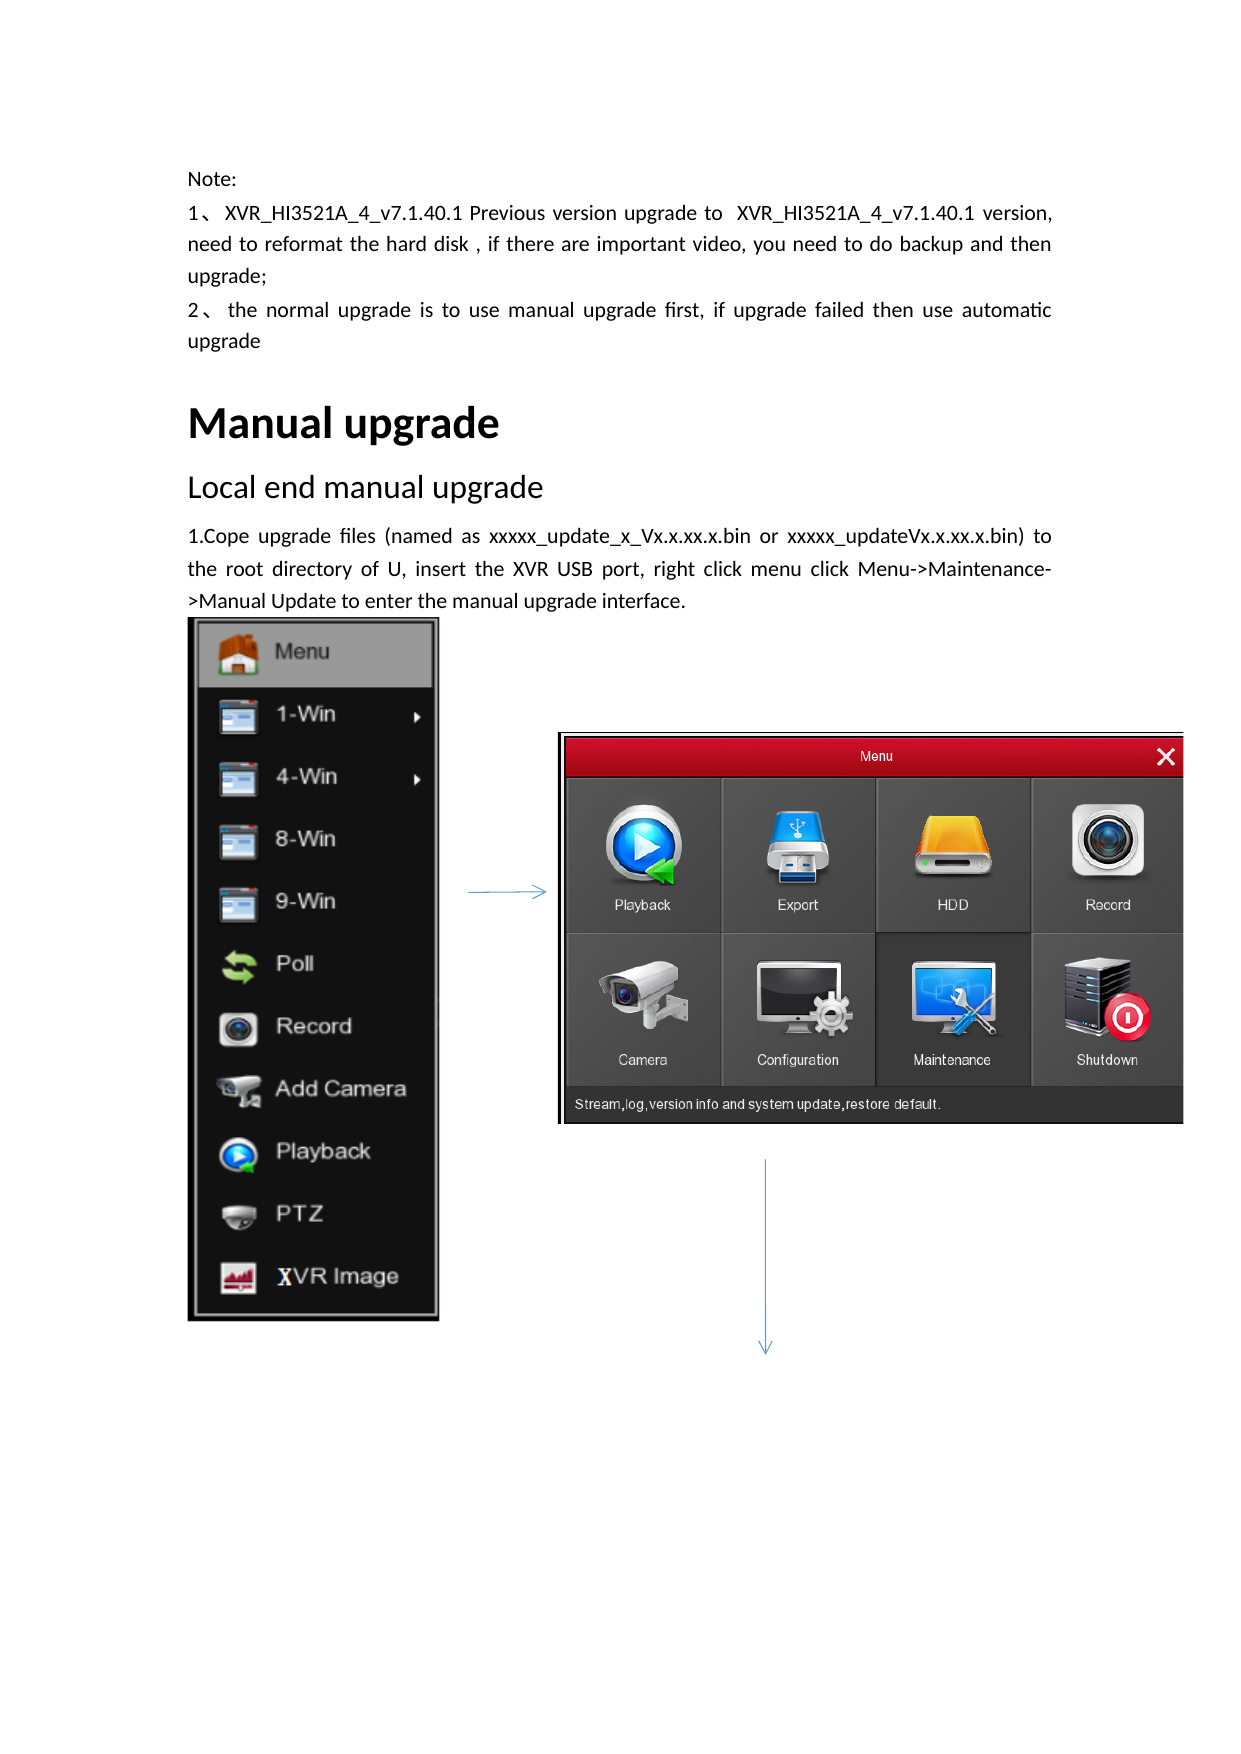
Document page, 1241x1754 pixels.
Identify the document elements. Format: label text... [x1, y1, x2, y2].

text 1、XVR_HI3521A_4_v7.1.40.1 Previous version upgrade to XVR_HI3521A_4_v7.1.40.1 version, need to reformat the hard disk , if there are important video, you need to do backup and then upgrade; [187, 194, 1053, 292]
picture [187, 617, 441, 1323]
text Note: [187, 162, 1053, 194]
text 2、the normal upgrade is to use manual upgrade first, if upgrade failed then use automatic upgrade [187, 292, 1053, 357]
list Manual upgrade [187, 389, 1053, 454]
list 1.Cope upgrade files (named as xxxxx_update_x_Vx.x.xx.x.bin or xxxxx_updateVx.x.xx.x.bin) to the root directory of U, insert the XVR USB port, right click menu click Menu->Maintenance->Manual Update to enter the manual upgrade interface. [187, 519, 1053, 617]
list Local end manual upgrade [187, 454, 1053, 519]
picture [557, 732, 1184, 1124]
